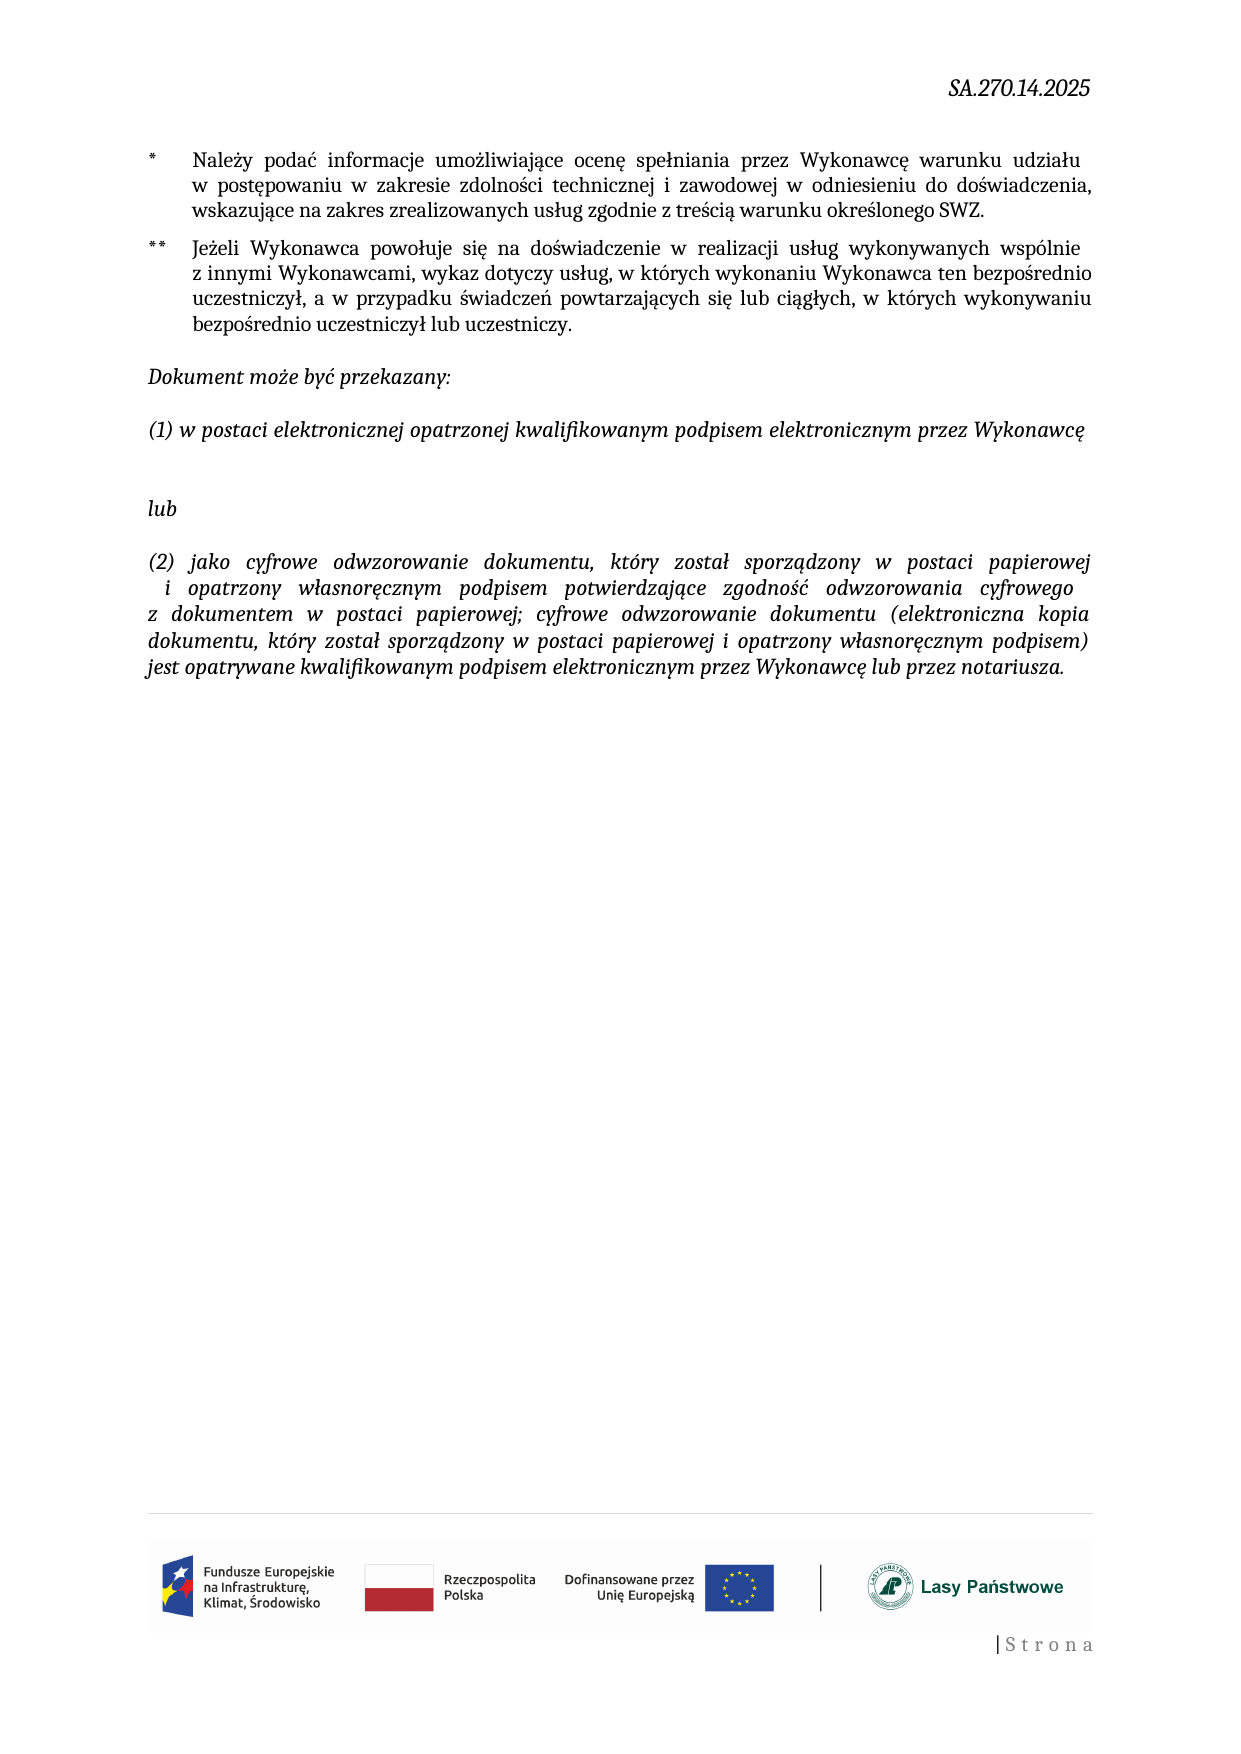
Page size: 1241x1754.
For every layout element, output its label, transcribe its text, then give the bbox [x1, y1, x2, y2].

text Dokument może być przekazany: (1) w postaci elektronicznej opatrzonej kwalifikowanym podpisem elektronicznym przez Wykonawcę lub (2) jako cyfrowe odwzorowanie dokumentu, który został sporządzony w postaci papierowej i opatrzony własnoręcznym podpisem potwierdzające zgodność odwzorowania cyfrowego z dokumentem w postaci papierowej; cyfrowe odwzorowanie dokumentu (elektroniczna kopia dokumentu, który został sporządzony w postaci papierowej i opatrzony własnoręcznym podpisem) jest opatrywane kwalifikowanym podpisem elektronicznym przez Wykonawcę lub przez notariusza. [148, 364, 1093, 680]
text * Należy podać informacje umożliwiające ocenę spełniania przez Wykonawcę warunku udziału w postępowaniu w zakresie zdolności technicznej i zawodowej w odniesieniu do doświadczenia, wskazujące na zakres zrealizowanych usług zgodnie z treścią warunku określonego SWZ. [148, 148, 1093, 223]
text ** Jeżeli Wykonawca powołuje się na doświadczenie w realizacji usług wykonywanych wspólnie z innymi Wykonawcami, wykaz dotyczy usług, w których wykonaniu Wykonawca ten bezpośrednio uczestniczył, a w przypadku świadczeń powtarzających się lub ciągłych, w których wykonywaniu bezpośrednio uczestniczył lub uczestniczy. [148, 236, 1093, 337]
picture [147, 1540, 1093, 1633]
